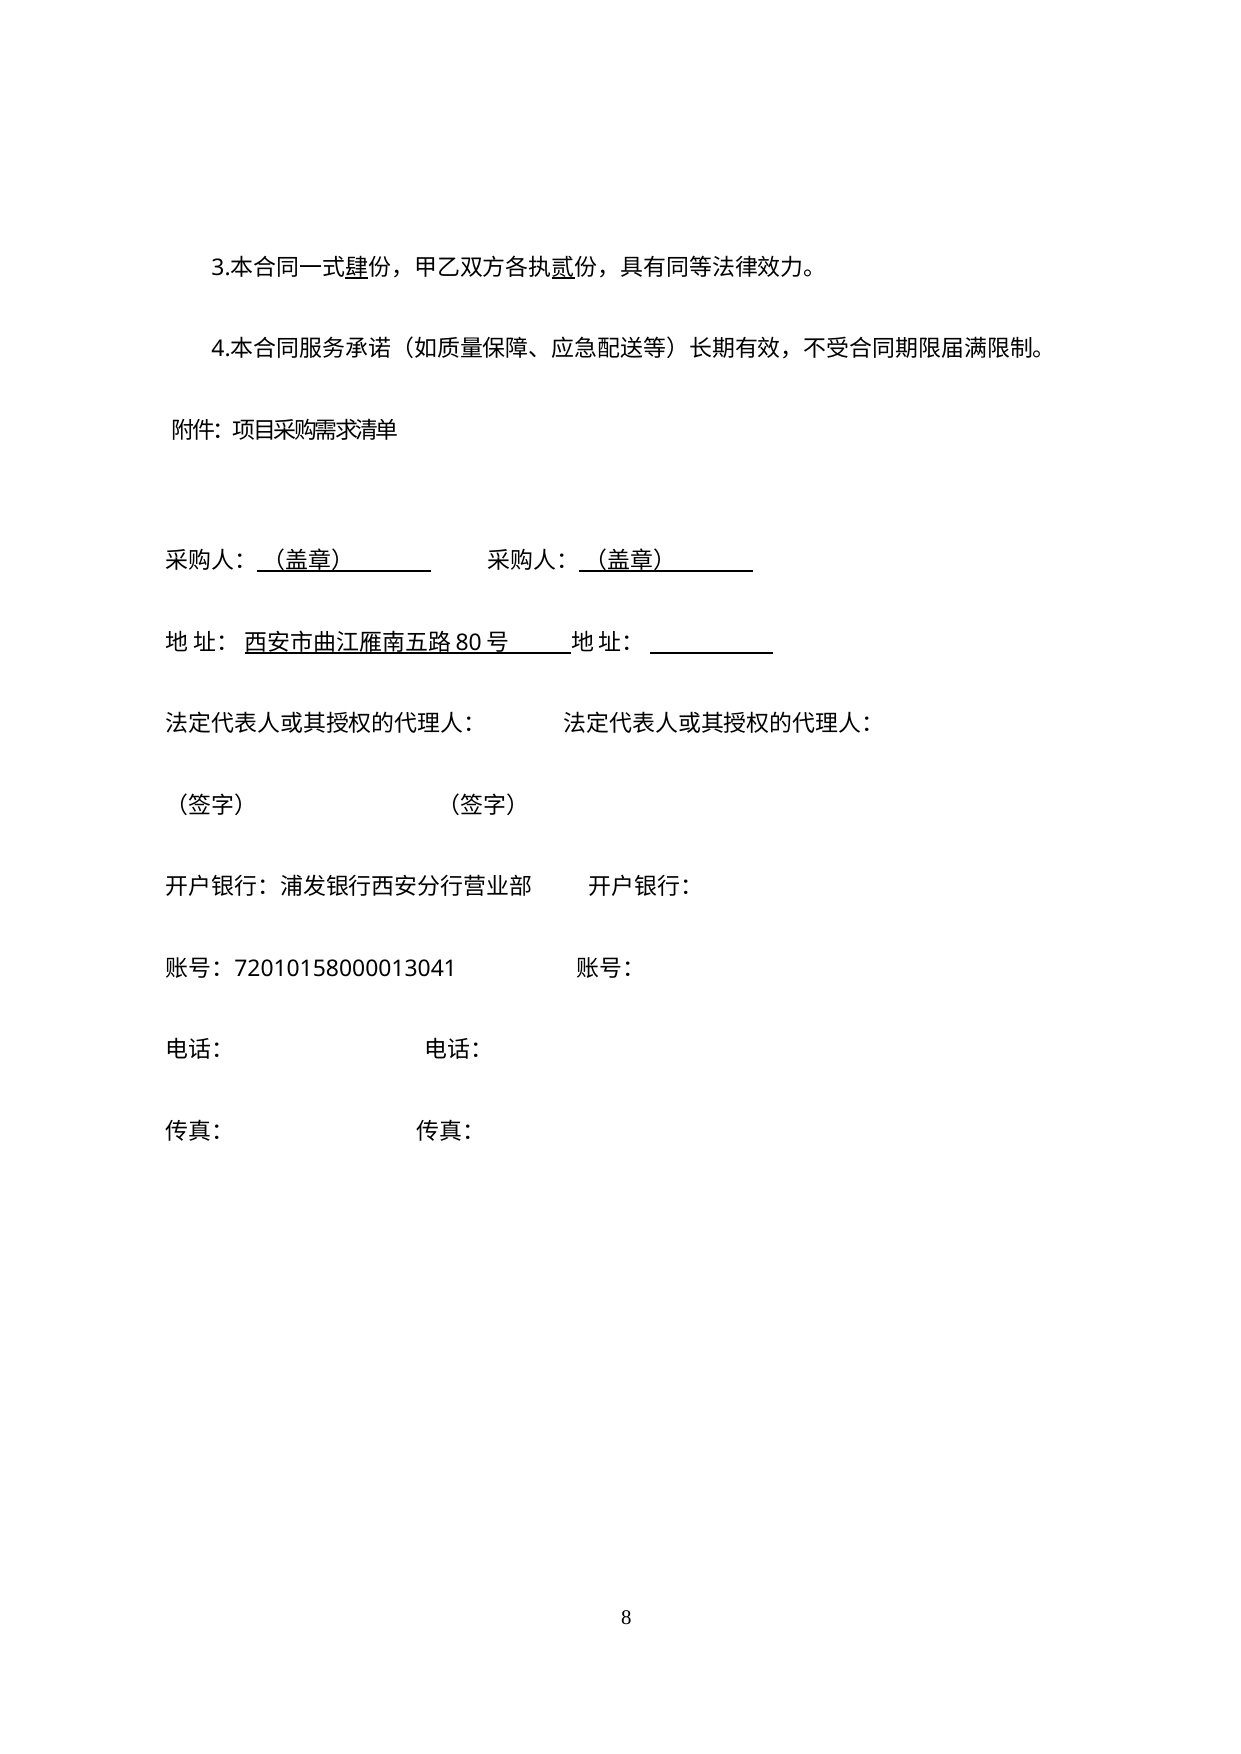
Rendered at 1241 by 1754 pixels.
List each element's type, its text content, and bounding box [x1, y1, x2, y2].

text 法定代表人或其授权的代理人： 法定代表人或其授权的代理人： [165, 689, 1087, 754]
text 传真： 传真： [165, 1097, 1087, 1162]
text 地 址： 西安市曲江雁南五路80号 地 址： [165, 607, 1087, 672]
text （签字） （签字） [165, 771, 1087, 836]
text 采购人： （盖章） 采购人： （盖章） [165, 526, 1087, 591]
text 附件：项目采购需求清单 [165, 396, 1087, 461]
text 开户银行：浦发银行西安分行营业部 开户银行： [165, 852, 1087, 917]
text 4.本合同服务承诺（如质量保障、应急配送等）长期有效，不受合同期限届满限制。 [165, 314, 1087, 379]
text 3.本合同一式肆份，甲乙双方各执贰份，具有同等法律效力。 [165, 233, 1087, 298]
text 电话： 电话： [165, 1016, 1087, 1081]
text 账号：72010158000013041 账号： [165, 934, 1087, 999]
